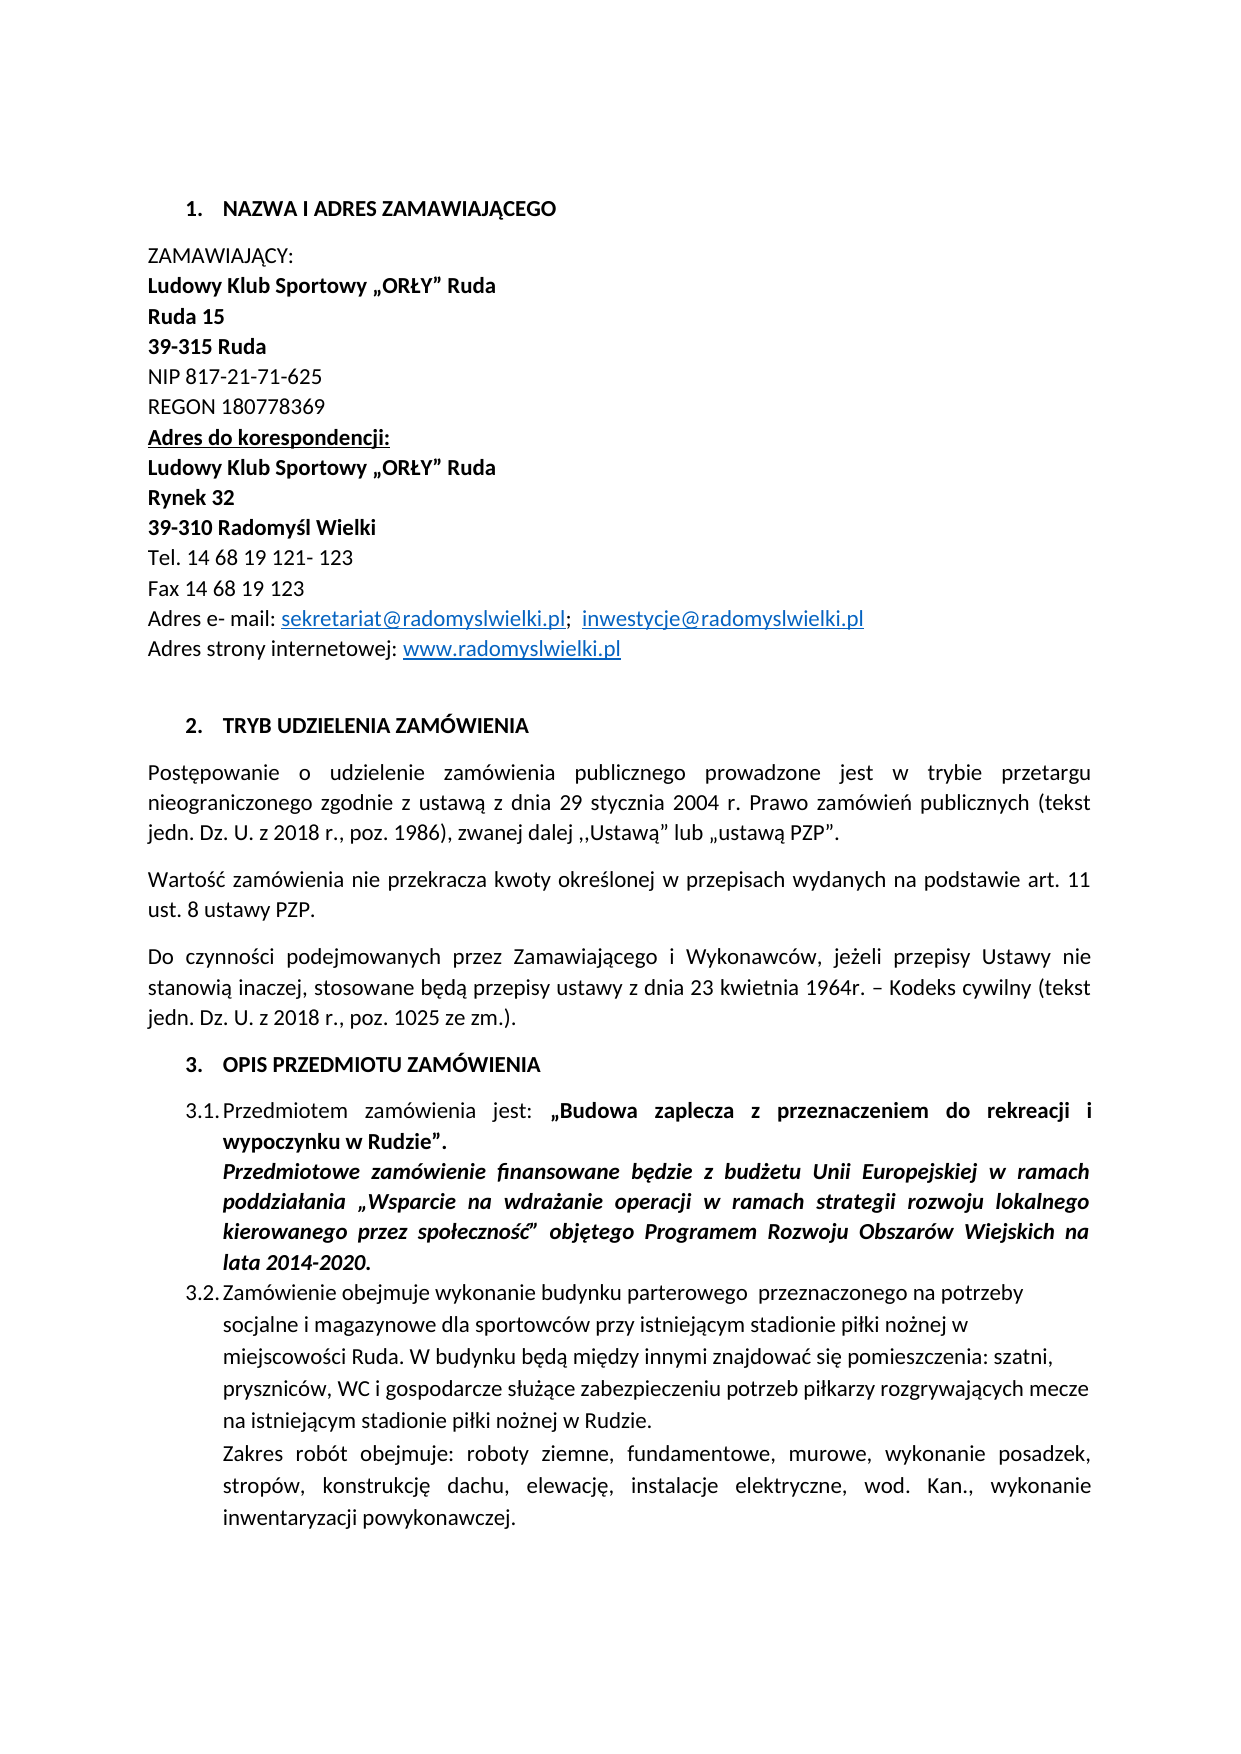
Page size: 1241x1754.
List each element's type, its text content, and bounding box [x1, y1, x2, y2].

list NAZWA I ADRES ZAMAWIAJĄCEGO [185, 194, 1093, 222]
text Ruda 15 [148, 302, 1093, 330]
text NIP 817-21-71-625 [148, 362, 1093, 390]
text Adres strony internetowej: www.radomyslwielki.pl [148, 634, 1093, 662]
text Do czynności podejmowanych przez Zamawiającego i Wykonawców, jeżeli przepisy Ustawy nie stanowią inaczej, stosowane będą przepisy ustawy z dnia 23 kwietnia 1964r. – Kodeks cywilny (tekst jedn. Dz. U. z 2018 r., poz. 1025 ze zm.). [148, 942, 1093, 1031]
text Tel. 14 68 19 121- 123 [148, 543, 1093, 571]
list TRYB UDZIELENIA ZAMÓWIENIA [185, 711, 1093, 739]
text 39-315 Ruda [148, 332, 1093, 360]
text ZAMAWIAJĄCY: [148, 241, 1093, 269]
text Adres do korespondencji: [148, 423, 1093, 451]
text Wartość zamówienia nie przekracza kwoty określonej w przepisach wydanych na podstawie art. 11 ust. 8 ustawy PZP. [148, 865, 1093, 923]
text Adres e- mail: sekretariat@radomyslwielki.pl; inwestycje@radomyslwielki.pl [148, 604, 1093, 632]
text Zamówienie obejmuje wykonanie budynku parterowego przeznaczonego na potrzeby socjalne i magazynowe dla sportowców przy istniejącym stadionie piłki nożnej w miejscowości Ruda. W budynku będą między innymi znajdować się pomieszczenia: szatni, pryszniców, WC i gospodarcze służące zabezpieczeniu potrzeb piłkarzy rozgrywających mecze na istniejącym stadionie piłki nożnej w Rudzie. [185, 1278, 1093, 1434]
text 39-310 Radomyśl Wielki [148, 513, 1093, 541]
list Zakres robót obejmuje: roboty ziemne, fundamentowe, murowe, wykonanie posadzek, stropów, konstrukcję dachu, elewację, instalacje elektryczne, wod. Kan., wykonanie inwentaryzacji powykonawczej. [223, 1439, 1093, 1531]
text REGON 180778369 [148, 392, 1093, 420]
text Fax 14 68 19 123 [148, 574, 1093, 602]
text Postępowanie o udzielenie zamówienia publicznego prowadzone jest w trybie przetargu nieograniczonego zgodnie z ustawą z dnia 29 stycznia 2004 r. Prawo zamówień publicznych (tekst jedn. Dz. U. z 2018 r., poz. 1986), zwanej dalej ,,Ustawą” lub „ustawą PZP”. [148, 758, 1093, 846]
list OPIS PRZEDMIOTU ZAMÓWIENIA [185, 1050, 1093, 1078]
text Ludowy Klub Sportowy „ORŁY” Ruda [148, 453, 1093, 481]
text Rynek 32 [148, 483, 1093, 511]
text Przedmiotem zamówienia jest: „Budowa zaplecza z przeznaczeniem do rekreacji i wypoczynku w Rudzie”. [185, 1097, 1093, 1155]
text Ludowy Klub Sportowy „ORŁY” Ruda [148, 272, 1093, 299]
list Przedmiotowe zamówienie finansowane będzie z budżetu Unii Europejskiej w ramach poddziałania „Wsparcie na wdrażanie operacji w ramach strategii rozwoju lokalnego kierowanego przez społeczność” objętego Programem Rozwoju Obszarów Wiejskich na lata 2014-2020. [223, 1157, 1093, 1276]
